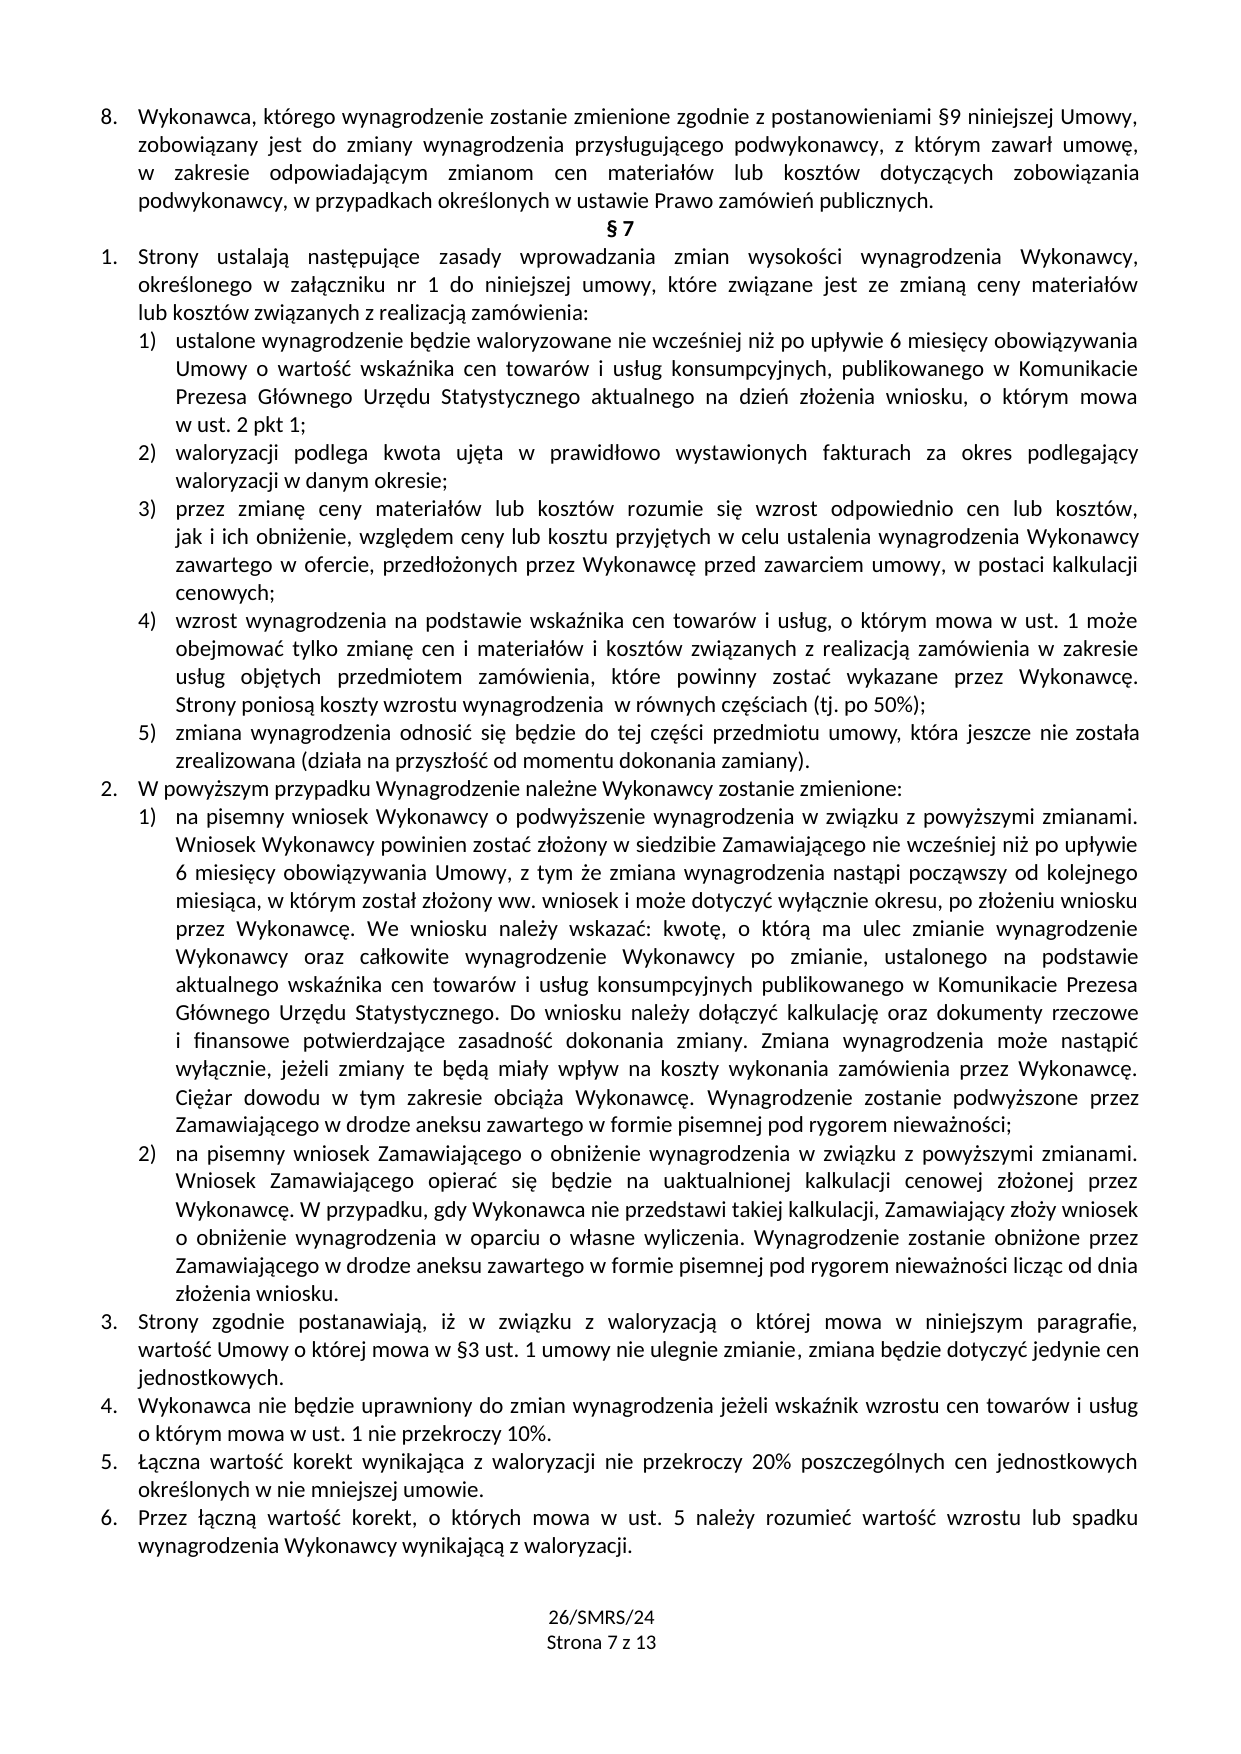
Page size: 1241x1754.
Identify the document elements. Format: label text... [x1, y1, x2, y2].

list Strony ustalają następujące zasady wprowadzania zmian wysokości wynagrodzenia Wykonawcy, określonego w załączniku nr 1 do niniejszej umowy, które związane jest ze zmianą ceny materiałów lub kosztów związanych z realizacją zamówienia: [100, 242, 1140, 326]
list na pisemny wniosek Zamawiającego o obniżenie wynagrodzenia w związku z powyższymi zmianami. Wniosek Zamawiającego opierać się będzie na uaktualnionej kalkulacji cenowej złożonej przez Wykonawcę. W przypadku, gdy Wykonawca nie przedstawi takiej kalkulacji, Zamawiający złoży wniosek o obniżenie wynagrodzenia w oparciu o własne wyliczenia. Wynagrodzenie zostanie obniżone przez Zamawiającego w drodze aneksu zawartego w formie pisemnej pod rygorem nieważności licząc od dnia złożenia wniosku. [138, 1139, 1140, 1307]
list przez zmianę ceny materiałów lub kosztów rozumie się wzrost odpowiednio cen lub kosztów, jak i ich obniżenie, względem ceny lub kosztu przyjętych w celu ustalenia wynagrodzenia Wykonawcy zawartego w ofercie, przedłożonych przez Wykonawcę przed zawarciem umowy, w postaci kalkulacji cenowych; [138, 494, 1140, 606]
list W powyższym przypadku Wynagrodzenie należne Wykonawcy zostanie zmienione: [100, 774, 1140, 802]
list Przez łączną wartość korekt, o których mowa w ust. 5 należy rozumieć wartość wzrostu lub spadku wynagrodzenia Wykonawcy wynikającą z waloryzacji. [100, 1503, 1140, 1559]
list waloryzacji podlega kwota ujęta w prawidłowo wystawionych fakturach za okres podlegający waloryzacji w danym okresie; [138, 438, 1140, 494]
list Łączna wartość korekt wynikająca z waloryzacji nie przekroczy 20% poszczególnych cen jednostkowych określonych w nie mniejszej umowie. [100, 1447, 1140, 1503]
list Wykonawca, którego wynagrodzenie zostanie zmienione zgodnie z postanowieniami §9 niniejszej Umowy, zobowiązany jest do zmiany wynagrodzenia przysługującego podwykonawcy, z którym zawarł umowę, w zakresie odpowiadającym zmianom cen materiałów lub kosztów dotyczących zobowiązania podwykonawcy, w przypadkach określonych w ustawie Prawo zamówień publicznych. [100, 102, 1140, 214]
list Wykonawca nie będzie uprawniony do zmian wynagrodzenia jeżeli wskaźnik wzrostu cen towarów i usług o którym mowa w ust. 1 nie przekroczy 10%. [100, 1391, 1140, 1447]
list Strony zgodnie postanawiają, iż w związku z waloryzacją o której mowa w niniejszym paragrafie, wartość Umowy o której mowa w §3 ust. 1 umowy nie ulegnie zmianie, zmiana będzie dotyczyć jedynie cen jednostkowych. [100, 1307, 1140, 1391]
text § 7 [100, 214, 1140, 242]
list zmiana wynagrodzenia odnosić się będzie do tej części przedmiotu umowy, która jeszcze nie została zrealizowana (działa na przyszłość od momentu dokonania zamiany). [138, 718, 1140, 774]
list na pisemny wniosek Wykonawcy o podwyższenie wynagrodzenia w związku z powyższymi zmianami. Wniosek Wykonawcy powinien zostać złożony w siedzibie Zamawiającego nie wcześniej niż po upływie 6 miesięcy obowiązywania Umowy, z tym że zmiana wynagrodzenia nastąpi począwszy od kolejnego miesiąca, w którym został złożony ww. wniosek i może dotyczyć wyłącznie okresu, po złożeniu wniosku przez Wykonawcę. We wniosku należy wskazać: kwotę, o którą ma ulec zmianie wynagrodzenie Wykonawcy oraz całkowite wynagrodzenie Wykonawcy po zmianie, ustalonego na podstawie aktualnego wskaźnika cen towarów i usług konsumpcyjnych publikowanego w Komunikacie Prezesa Głównego Urzędu Statystycznego. Do wniosku należy dołączyć kalkulację oraz dokumenty rzeczowe i finansowe potwierdzające zasadność dokonania zmiany. Zmiana wynagrodzenia może nastąpić wyłącznie, jeżeli zmiany te będą miały wpływ na koszty wykonania zamówienia przez Wykonawcę. Ciężar dowodu w tym zakresie obciąża Wykonawcę. Wynagrodzenie zostanie podwyższone przez Zamawiającego w drodze aneksu zawartego w formie pisemnej pod rygorem nieważności; [138, 802, 1140, 1139]
list ustalone wynagrodzenie będzie waloryzowane nie wcześniej niż po upływie 6 miesięcy obowiązywania Umowy o wartość wskaźnika cen towarów i usług konsumpcyjnych, publikowanego w Komunikacie Prezesa Głównego Urzędu Statystycznego aktualnego na dzień złożenia wniosku, o którym mowa w ust. 2 pkt 1; [138, 326, 1140, 438]
list wzrost wynagrodzenia na podstawie wskaźnika cen towarów i usług, o którym mowa w ust. 1 może obejmować tylko zmianę cen i materiałów i kosztów związanych z realizacją zamówienia w zakresie usług objętych przedmiotem zamówienia, które powinny zostać wykazane przez Wykonawcę. Strony poniosą koszty wzrostu wynagrodzenia w równych częściach (tj. po 50%); [138, 606, 1140, 718]
